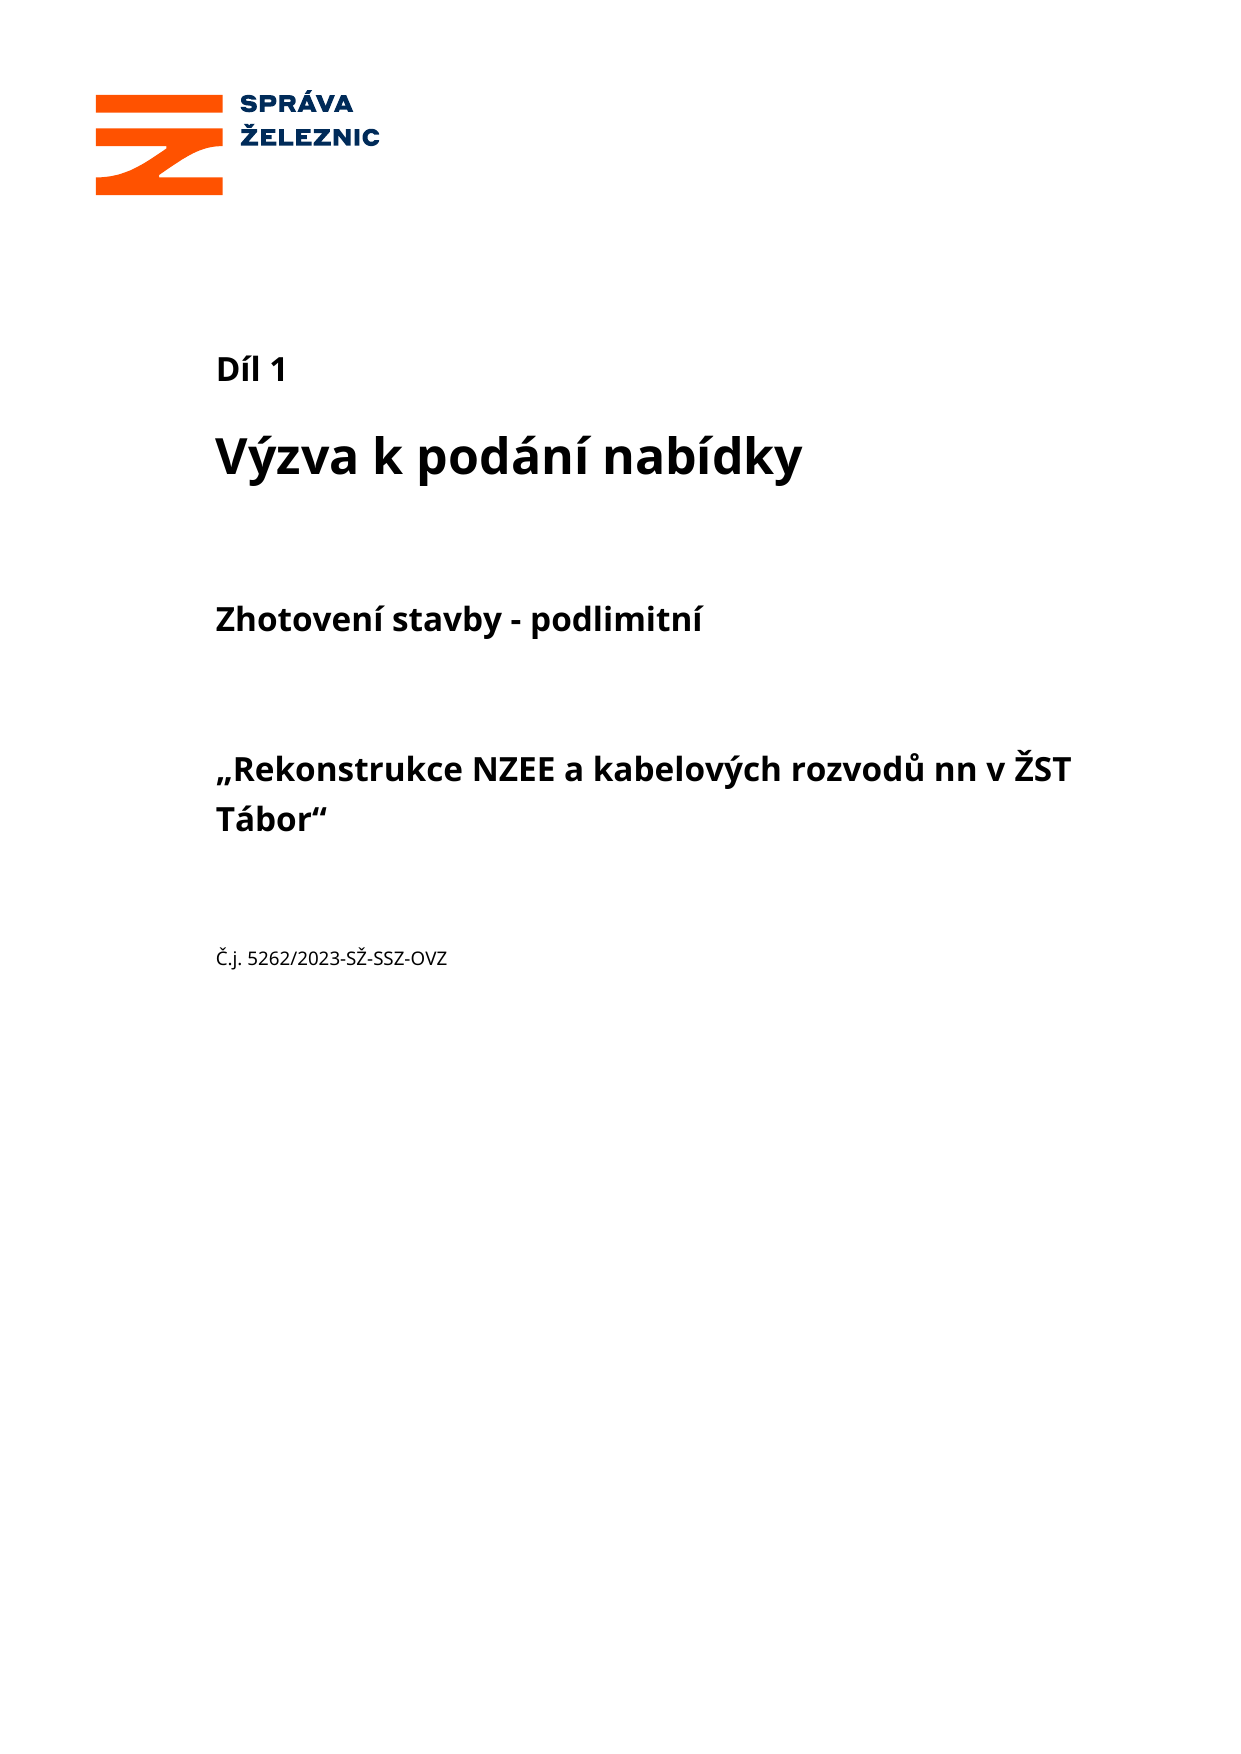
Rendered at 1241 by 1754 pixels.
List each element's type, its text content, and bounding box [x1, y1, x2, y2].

text „Rekonstrukce NZEE a kabelových rozvodů nn v ŽST Tábor“ [216, 746, 1122, 841]
list Č.j. 5262/2023-SŽ-SSZ-OVZ [216, 945, 1122, 971]
text Zhotovení stavby - podlimitní [216, 596, 1122, 641]
text Díl 1 [216, 346, 1122, 391]
text Výzva k podání nabídky [216, 421, 1122, 489]
